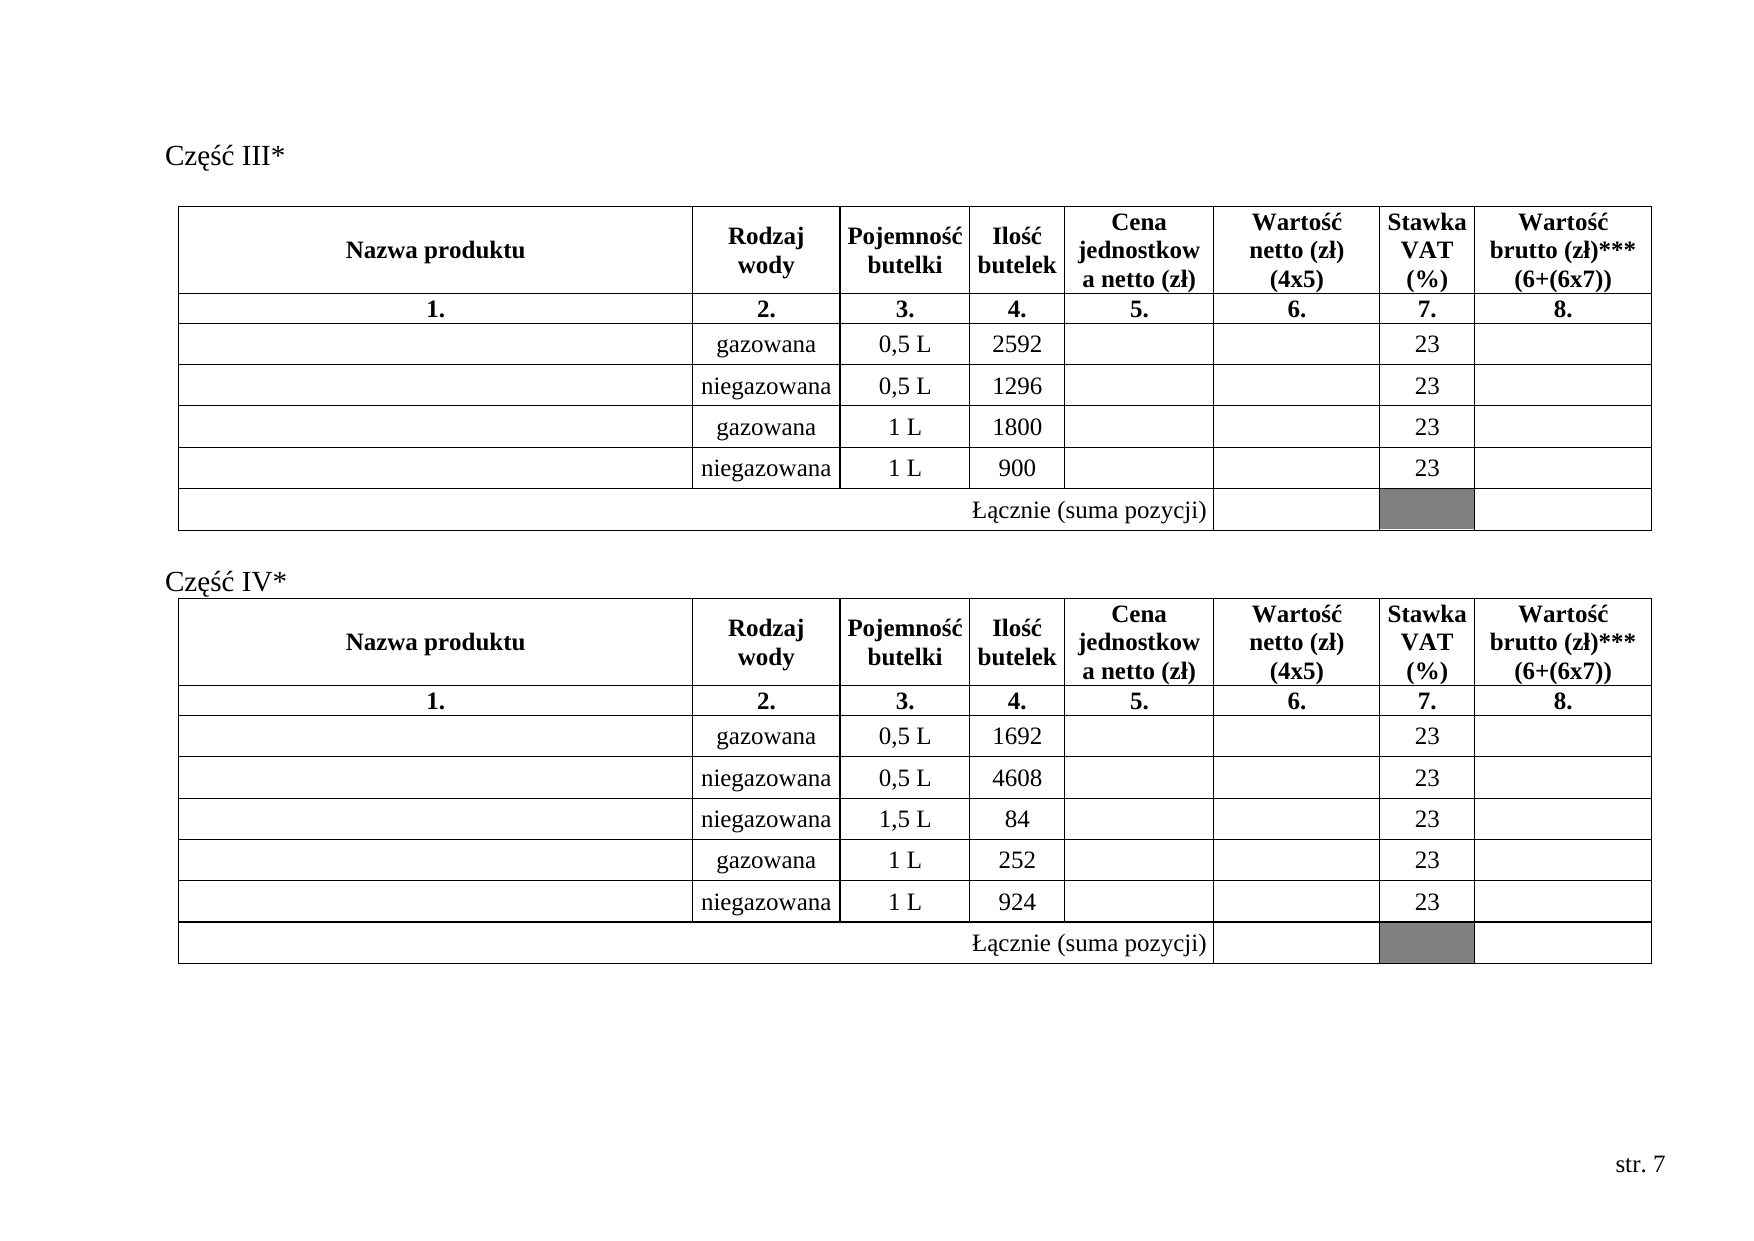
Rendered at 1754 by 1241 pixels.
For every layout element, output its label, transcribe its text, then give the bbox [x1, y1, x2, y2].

table_cell [1214, 757, 1379, 797]
table_cell niegazowana [693, 757, 839, 797]
table_cell 0,5 L [841, 716, 969, 756]
table_cell 6. [1214, 686, 1379, 715]
table_cell 0,5 L [841, 324, 969, 364]
table_cell niegazowana [693, 799, 839, 839]
table_cell 8. [1475, 686, 1651, 715]
table_cell [1475, 799, 1651, 839]
table_header Pojemność butelki [841, 207, 969, 293]
table_cell 23 [1380, 448, 1474, 488]
table_cell [1065, 840, 1213, 880]
table_cell [1065, 448, 1213, 488]
table_cell 6. [1214, 294, 1379, 323]
table_cell 3. [841, 294, 969, 323]
table_cell [1475, 881, 1651, 921]
table_header Ilość butelek [970, 207, 1064, 293]
table_cell 2592 [970, 324, 1064, 364]
table_cell [1214, 365, 1379, 405]
table_cell 1296 [970, 365, 1064, 405]
table_cell 5. [1065, 686, 1213, 715]
table_cell [1475, 716, 1651, 756]
table_cell [1475, 448, 1651, 488]
table_cell [1475, 365, 1651, 405]
table_cell 1 L [841, 448, 969, 488]
table_cell gazowana [693, 406, 839, 447]
table_cell 1. [179, 294, 692, 323]
table_cell [1065, 324, 1213, 364]
table_cell [179, 757, 692, 797]
table_cell niegazowana [693, 448, 839, 488]
table_cell [179, 716, 692, 756]
table_cell 900 [970, 448, 1064, 488]
table_cell 924 [970, 881, 1064, 921]
table_cell [1065, 799, 1213, 839]
table_cell gazowana [693, 840, 839, 880]
table_header Cena jednostkowa netto (zł) [1065, 599, 1213, 685]
table_cell [1065, 406, 1213, 447]
table_cell [179, 881, 692, 921]
table_header Wartość brutto (zł)*** (6+(6x7)) [1475, 207, 1651, 293]
table_cell 7. [1380, 686, 1474, 715]
text Część IV* [165, 564, 1665, 598]
table_cell gazowana [693, 324, 839, 364]
table_cell [1380, 489, 1474, 529]
table_cell 23 [1380, 406, 1474, 447]
table_cell 3. [841, 686, 969, 715]
table_cell 252 [970, 840, 1064, 880]
table_cell [179, 799, 692, 839]
table_header Stawka VAT (%) [1380, 599, 1474, 685]
table_cell [179, 448, 692, 488]
table_cell [1214, 448, 1379, 488]
table_cell [1475, 757, 1651, 797]
table_header Rodzaj wody [693, 599, 839, 685]
table_cell 2. [693, 686, 839, 715]
table_cell 23 [1380, 840, 1474, 880]
table_header Rodzaj wody [693, 207, 839, 293]
table_cell 2. [693, 294, 839, 323]
table_header Cena jednostkowa netto (zł) [1065, 207, 1213, 293]
table_cell [1475, 489, 1651, 529]
table_cell 23 [1380, 881, 1474, 921]
table_cell 84 [970, 799, 1064, 839]
table_cell [1065, 757, 1213, 797]
table_cell Łącznie (suma pozycji) [179, 489, 1213, 529]
table_cell 1,5 L [841, 799, 969, 839]
table_cell [1214, 406, 1379, 447]
table_cell [1214, 881, 1379, 921]
table_header Wartość brutto (zł)*** (6+(6x7)) [1475, 599, 1651, 685]
table_cell 1692 [970, 716, 1064, 756]
table_cell 4. [970, 686, 1064, 715]
table_cell [1214, 799, 1379, 839]
table_cell [179, 365, 692, 405]
table_cell [1214, 716, 1379, 756]
table_cell [1065, 881, 1213, 921]
table_cell 0,5 L [841, 365, 969, 405]
table_cell [1475, 840, 1651, 880]
table_cell niegazowana [693, 365, 839, 405]
table_cell 1 L [841, 406, 969, 447]
table_header Pojemność butelki [841, 599, 969, 685]
table_cell [1475, 923, 1651, 963]
table_cell 23 [1380, 757, 1474, 797]
table_cell [1380, 923, 1474, 963]
table_cell 5. [1065, 294, 1213, 323]
table_cell 1800 [970, 406, 1064, 447]
table_cell 1. [179, 686, 692, 715]
table_cell [1065, 716, 1213, 756]
table_cell [1214, 840, 1379, 880]
table_cell 4. [970, 294, 1064, 323]
table_cell [1214, 489, 1379, 529]
table_cell [1065, 365, 1213, 405]
table_cell 8. [1475, 294, 1651, 323]
table_cell [179, 324, 692, 364]
table_cell [179, 840, 692, 880]
text Część III* [165, 138, 1665, 172]
table_cell [1475, 406, 1651, 447]
table_cell 23 [1380, 799, 1474, 839]
table_cell gazowana [693, 716, 839, 756]
table_cell 0,5 L [841, 757, 969, 797]
table_cell 4608 [970, 757, 1064, 797]
table_cell [1214, 324, 1379, 364]
table_cell 1 L [841, 881, 969, 921]
table_header Nazwa produktu [179, 599, 692, 685]
table_cell 23 [1380, 324, 1474, 364]
table_header Wartość netto (zł) (4x5) [1214, 207, 1379, 293]
table_cell 23 [1380, 716, 1474, 756]
table_cell [1214, 923, 1379, 963]
table_cell niegazowana [693, 881, 839, 921]
table_cell [1475, 324, 1651, 364]
table_cell 23 [1380, 365, 1474, 405]
table_header Stawka VAT (%) [1380, 207, 1474, 293]
table_header Nazwa produktu [179, 207, 692, 293]
table_header Wartość netto (zł) (4x5) [1214, 599, 1379, 685]
table_header Ilość butelek [970, 599, 1064, 685]
table_cell 1 L [841, 840, 969, 880]
table_cell Łącznie (suma pozycji) [179, 923, 1213, 963]
table_cell [179, 406, 692, 447]
table_cell 7. [1380, 294, 1474, 323]
